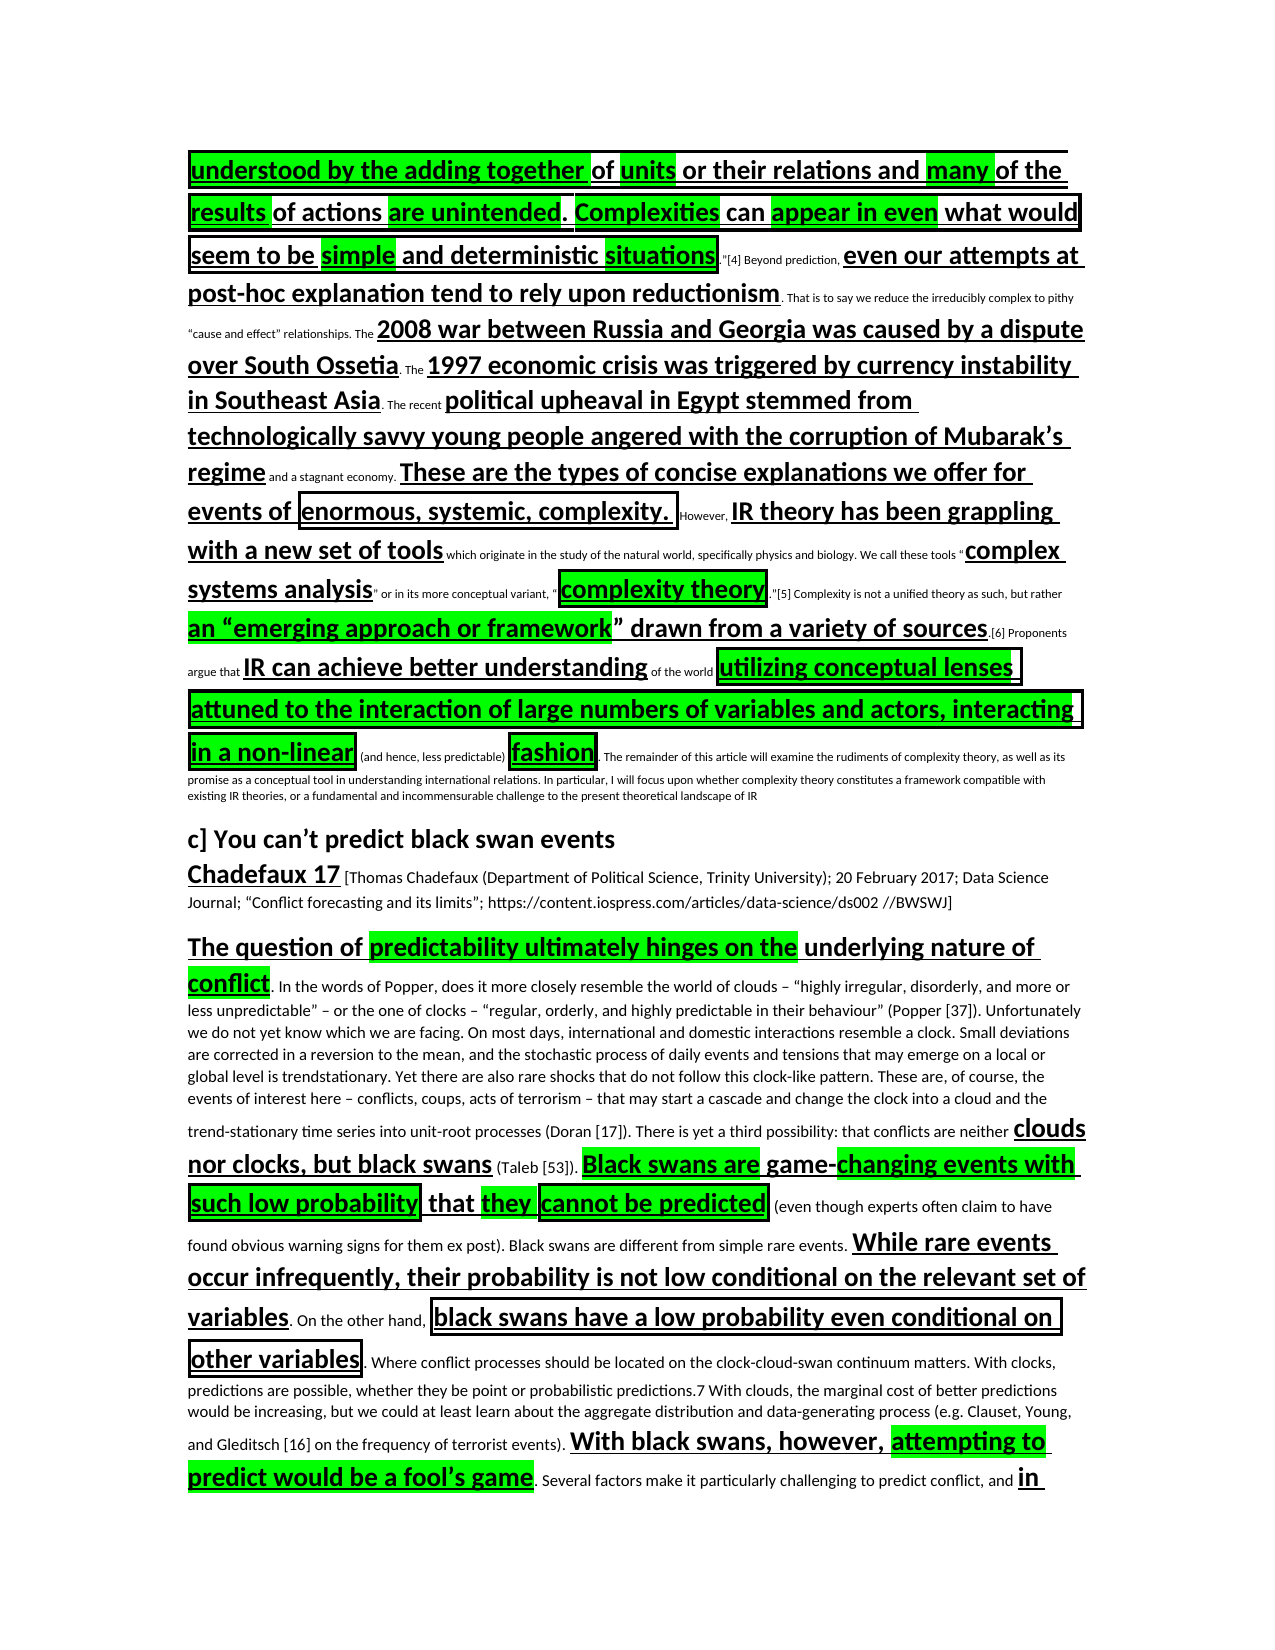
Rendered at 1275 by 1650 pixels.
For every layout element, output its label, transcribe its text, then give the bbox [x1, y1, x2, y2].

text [187, 1290, 1087, 1493]
text Chadefaux 17 [Thomas Chadefaux (Department of Political Science, Trinity University); 20 February 2017; Data Science Journal; “Conflict forecasting and its limits”; https://content.iospress.com/articles/data-science/ds002 //BWSWJ] [187, 857, 1087, 912]
subtitle c] You can’t predict black swan events [187, 822, 1087, 855]
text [187, 150, 1087, 804]
